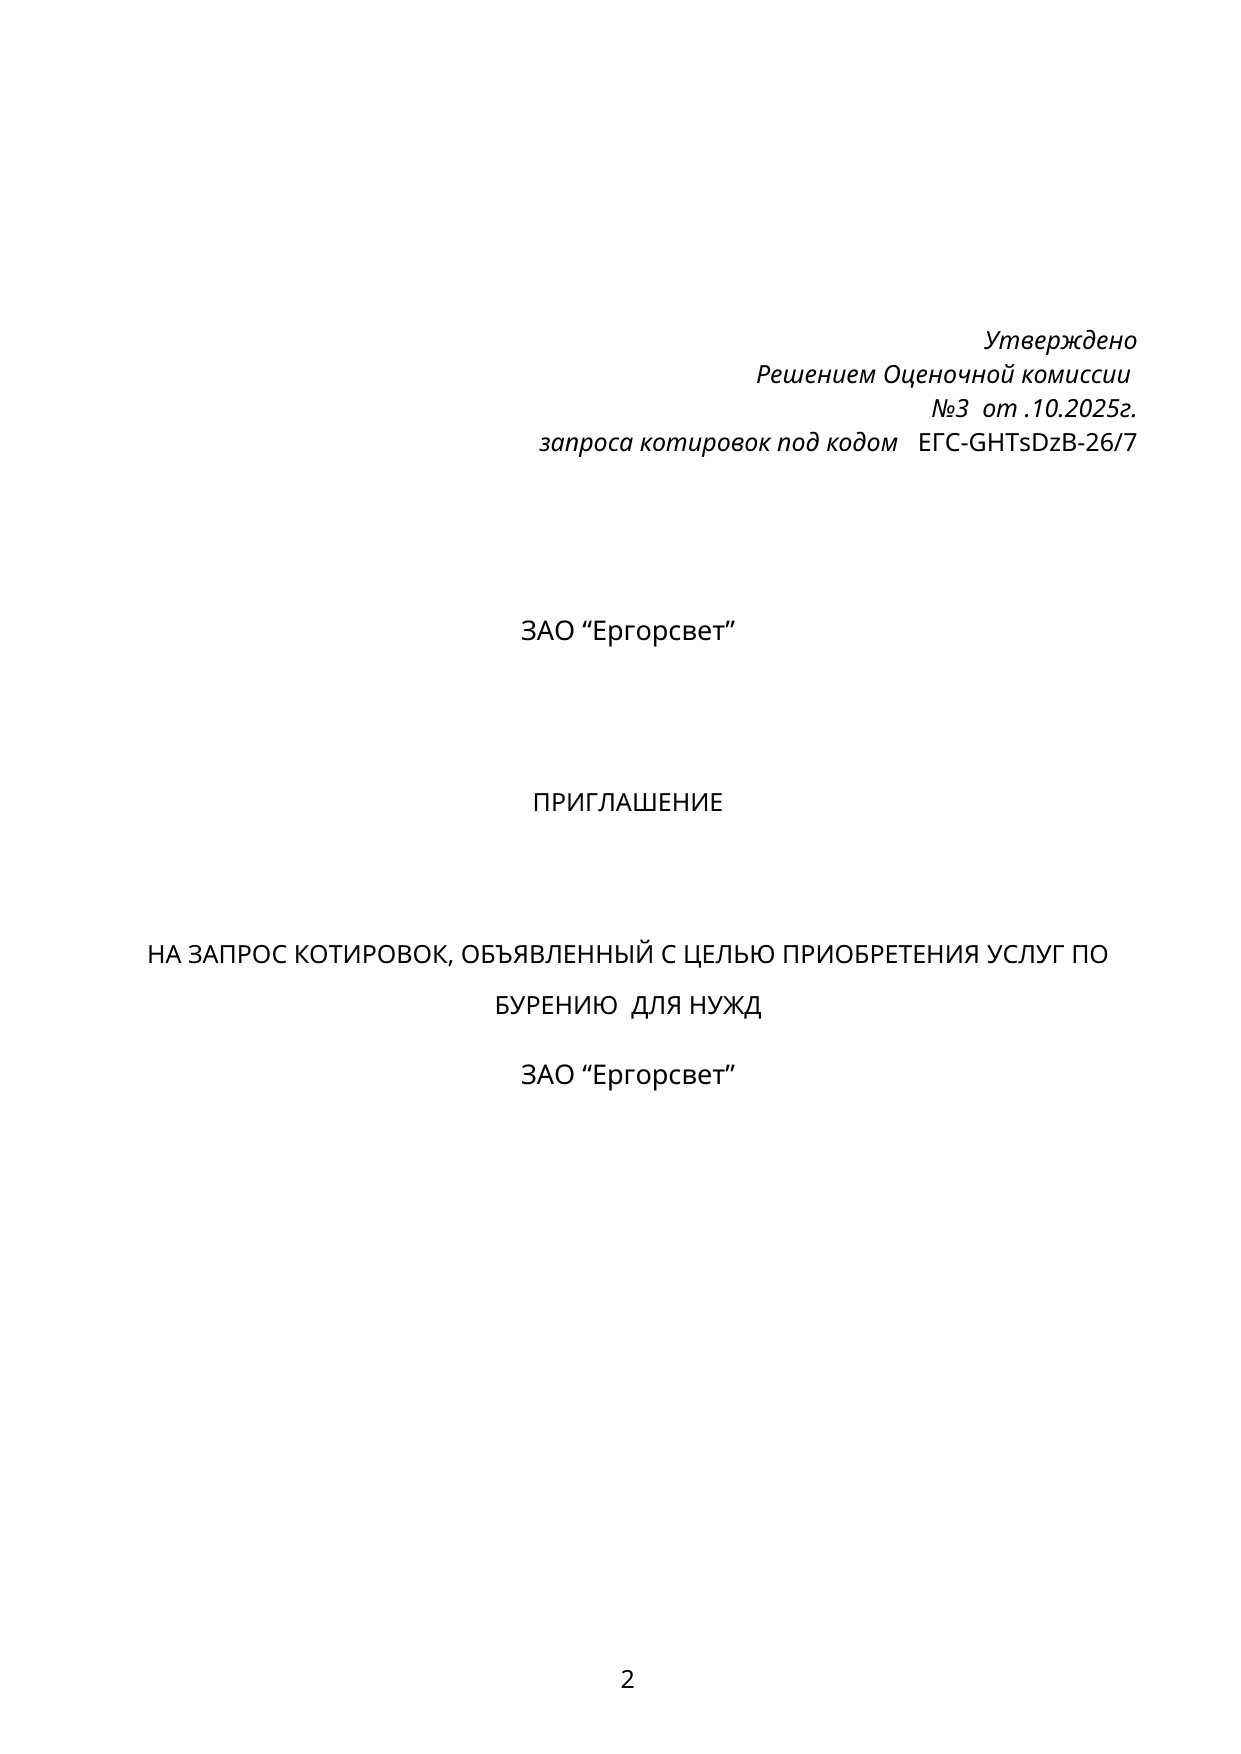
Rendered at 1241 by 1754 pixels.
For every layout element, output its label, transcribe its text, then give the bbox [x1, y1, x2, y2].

text Утверждено [118, 322, 1138, 357]
text ЗАО “Ергорсвет” [118, 611, 1138, 648]
text запроса котировок под кодом ЕГС-GHTsDzB-26/7 [118, 425, 1138, 459]
text Решением Оценочной комиссии №3 от .10.2025г. [118, 357, 1138, 425]
text НА ЗАПРОС КОТИРОВОК, ОБЪЯВЛЕННЫЙ С ЦЕЛЬЮ ПРИОБРЕТЕНИЯ УСЛУГ ПО БУРЕНИЮ ДЛЯ НУЖД [118, 937, 1138, 1022]
text ЗАО “Ергорсвет” [118, 1055, 1138, 1092]
text ПРИГЛАШЕНИЕ [118, 784, 1138, 818]
